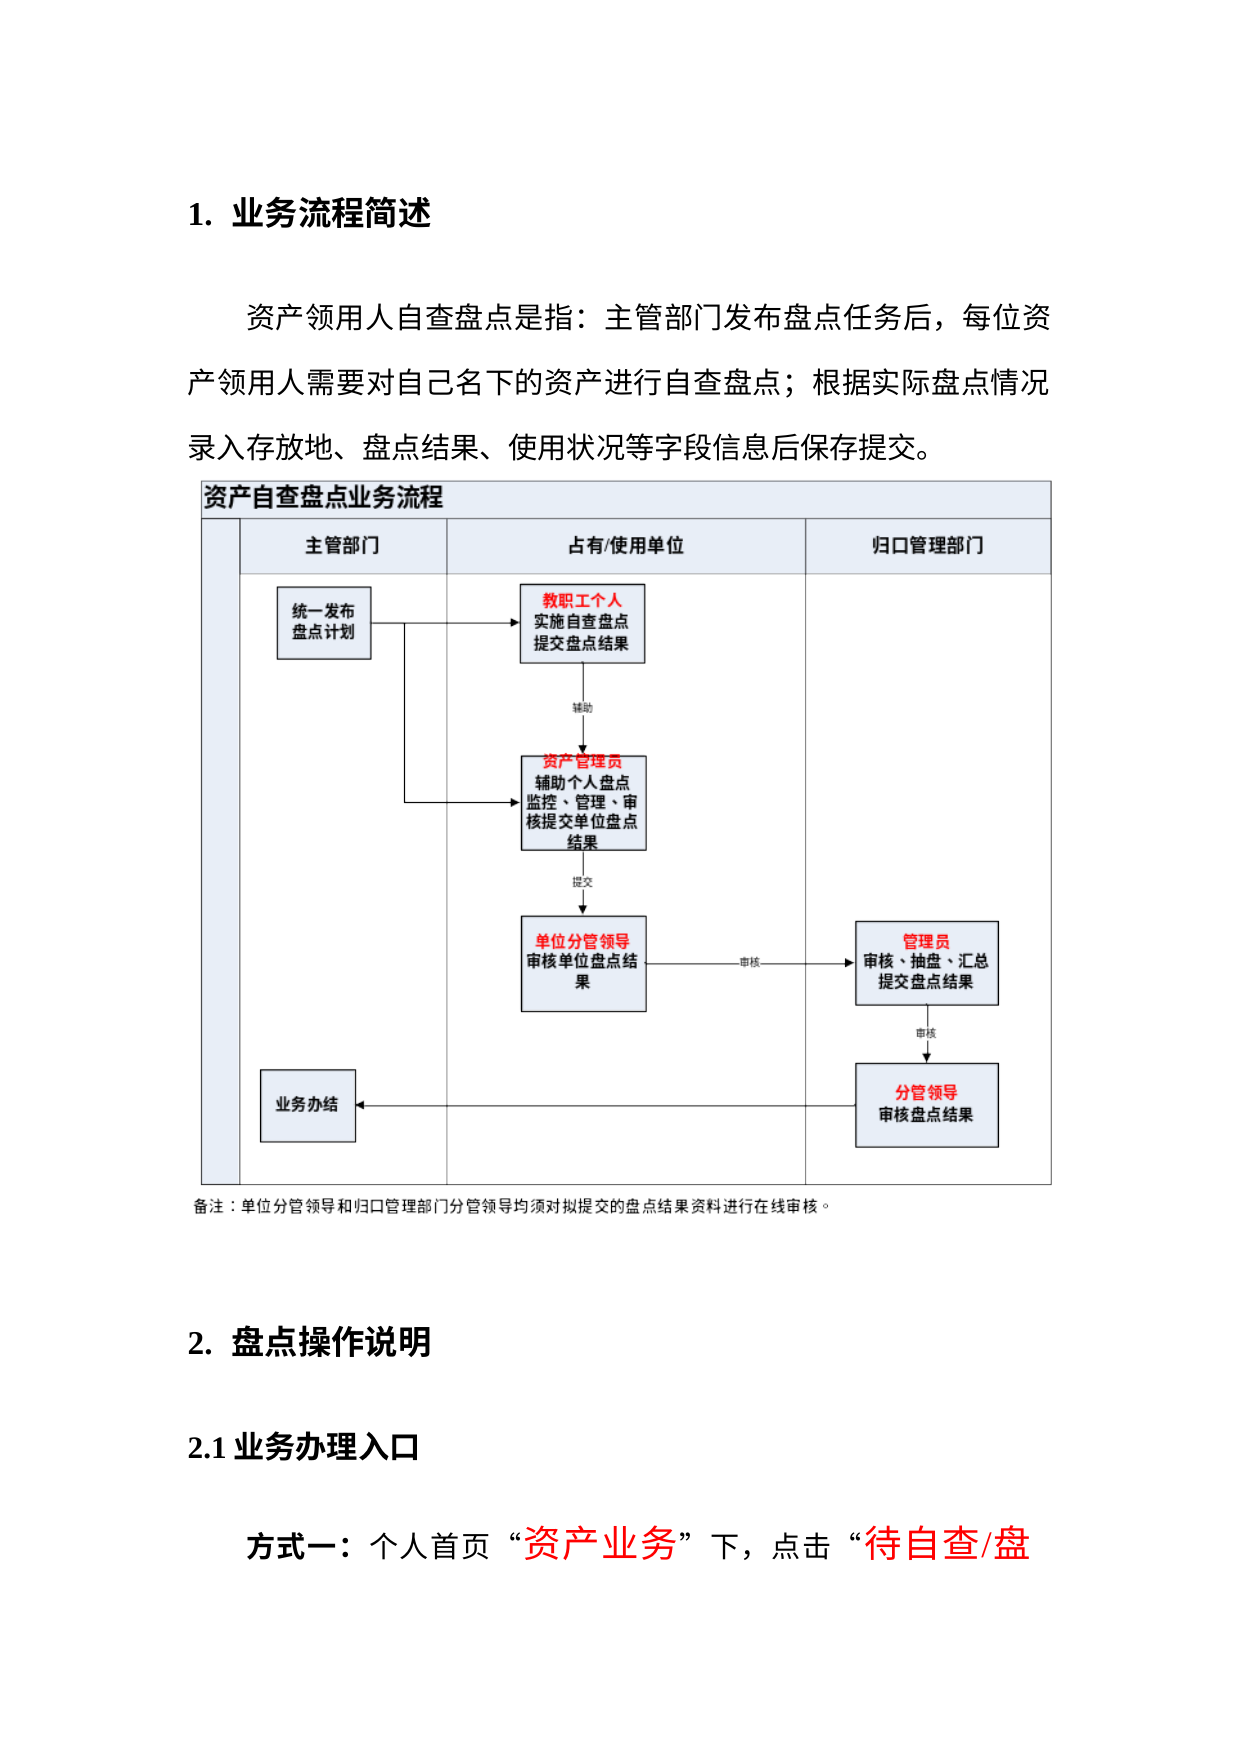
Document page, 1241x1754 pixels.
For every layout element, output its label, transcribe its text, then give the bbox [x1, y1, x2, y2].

subtitle 2.1业务办理入口 [187, 1413, 1053, 1478]
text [187, 1508, 1031, 1573]
subtitle 盘点操作说明 [187, 1307, 1053, 1372]
subtitle 业务流程简述 [187, 178, 1053, 243]
list 资产领用人自查盘点是指：主管部门发布盘点任务后，每位资产领用人需要对自己名下的资产进行自查盘点；根据实际盘点情况录入存放地、盘点结果、使用状况等字段信息后保存提交。 [187, 283, 1053, 478]
